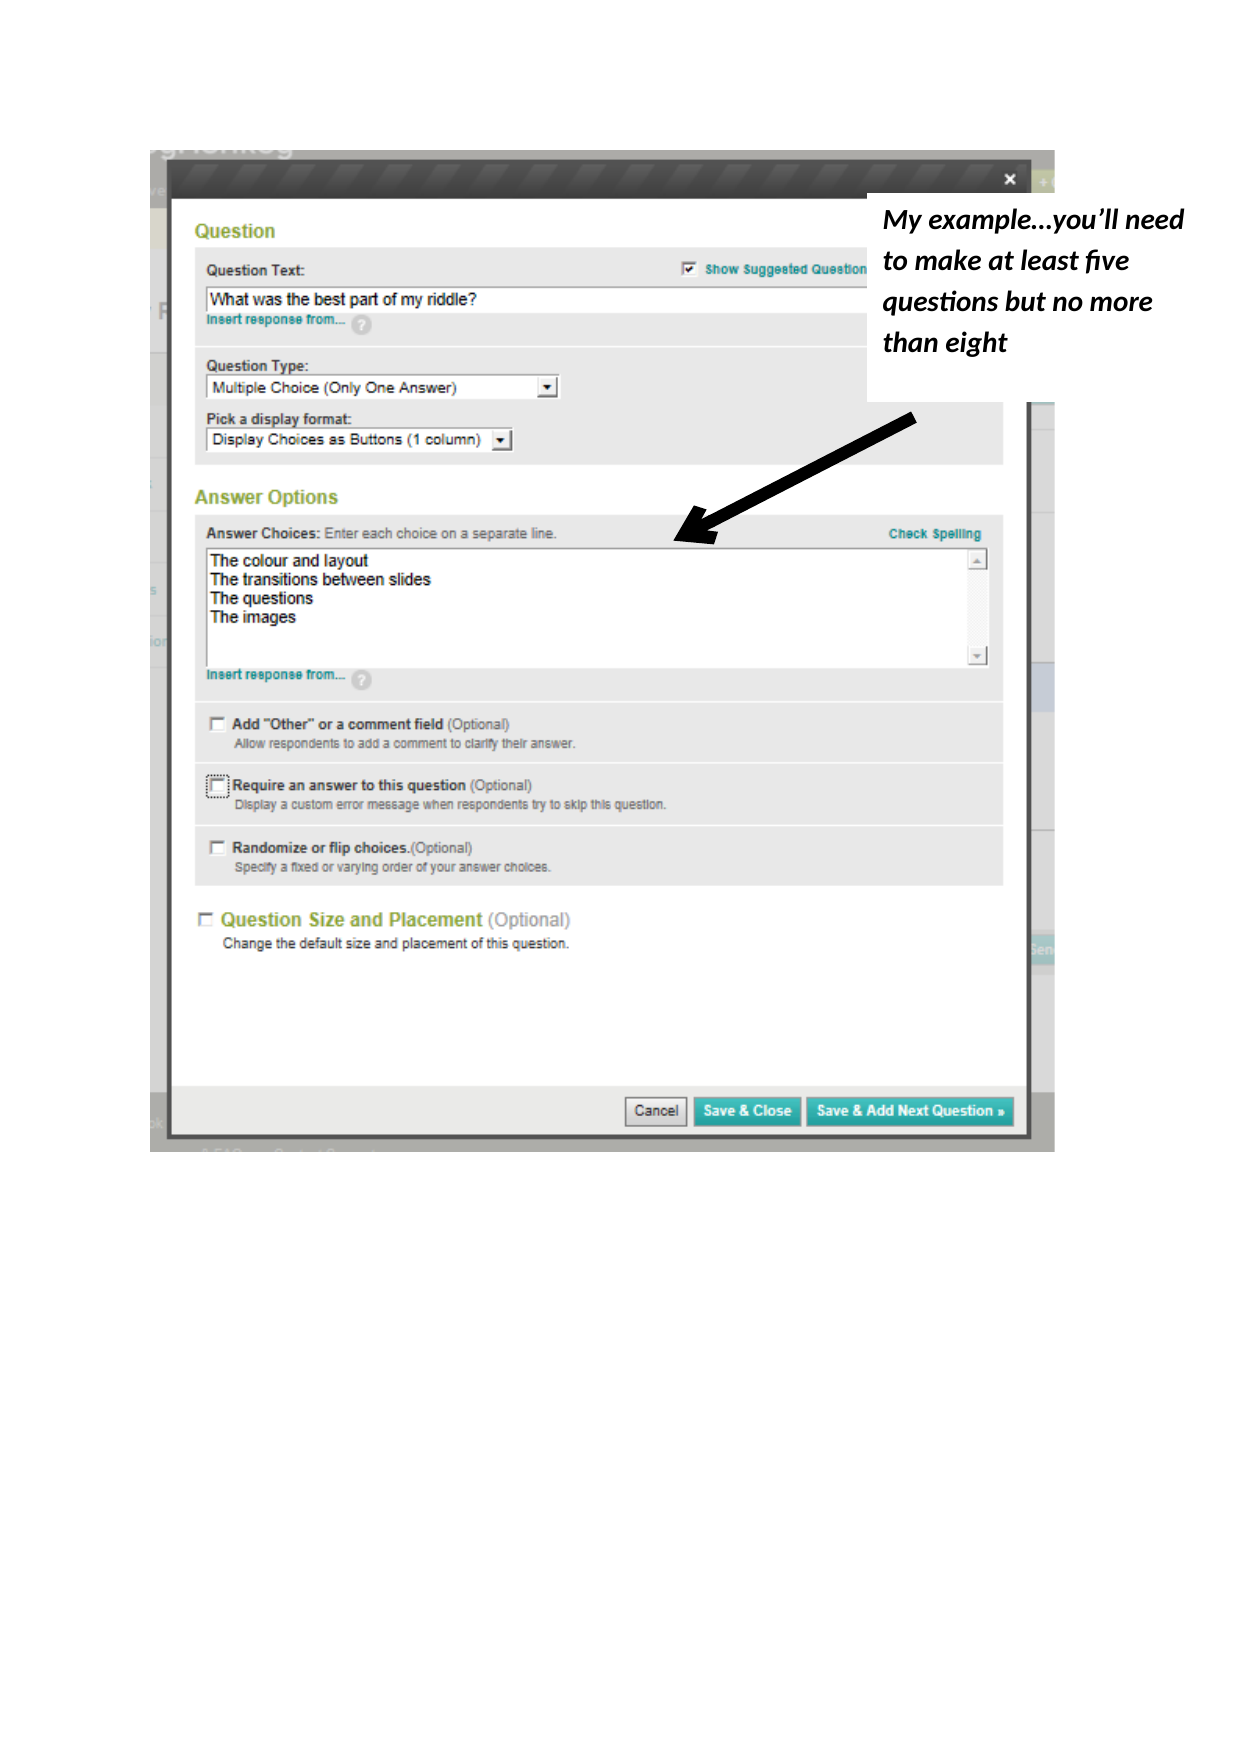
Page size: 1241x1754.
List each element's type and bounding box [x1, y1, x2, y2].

picture [150, 150, 1055, 1152]
